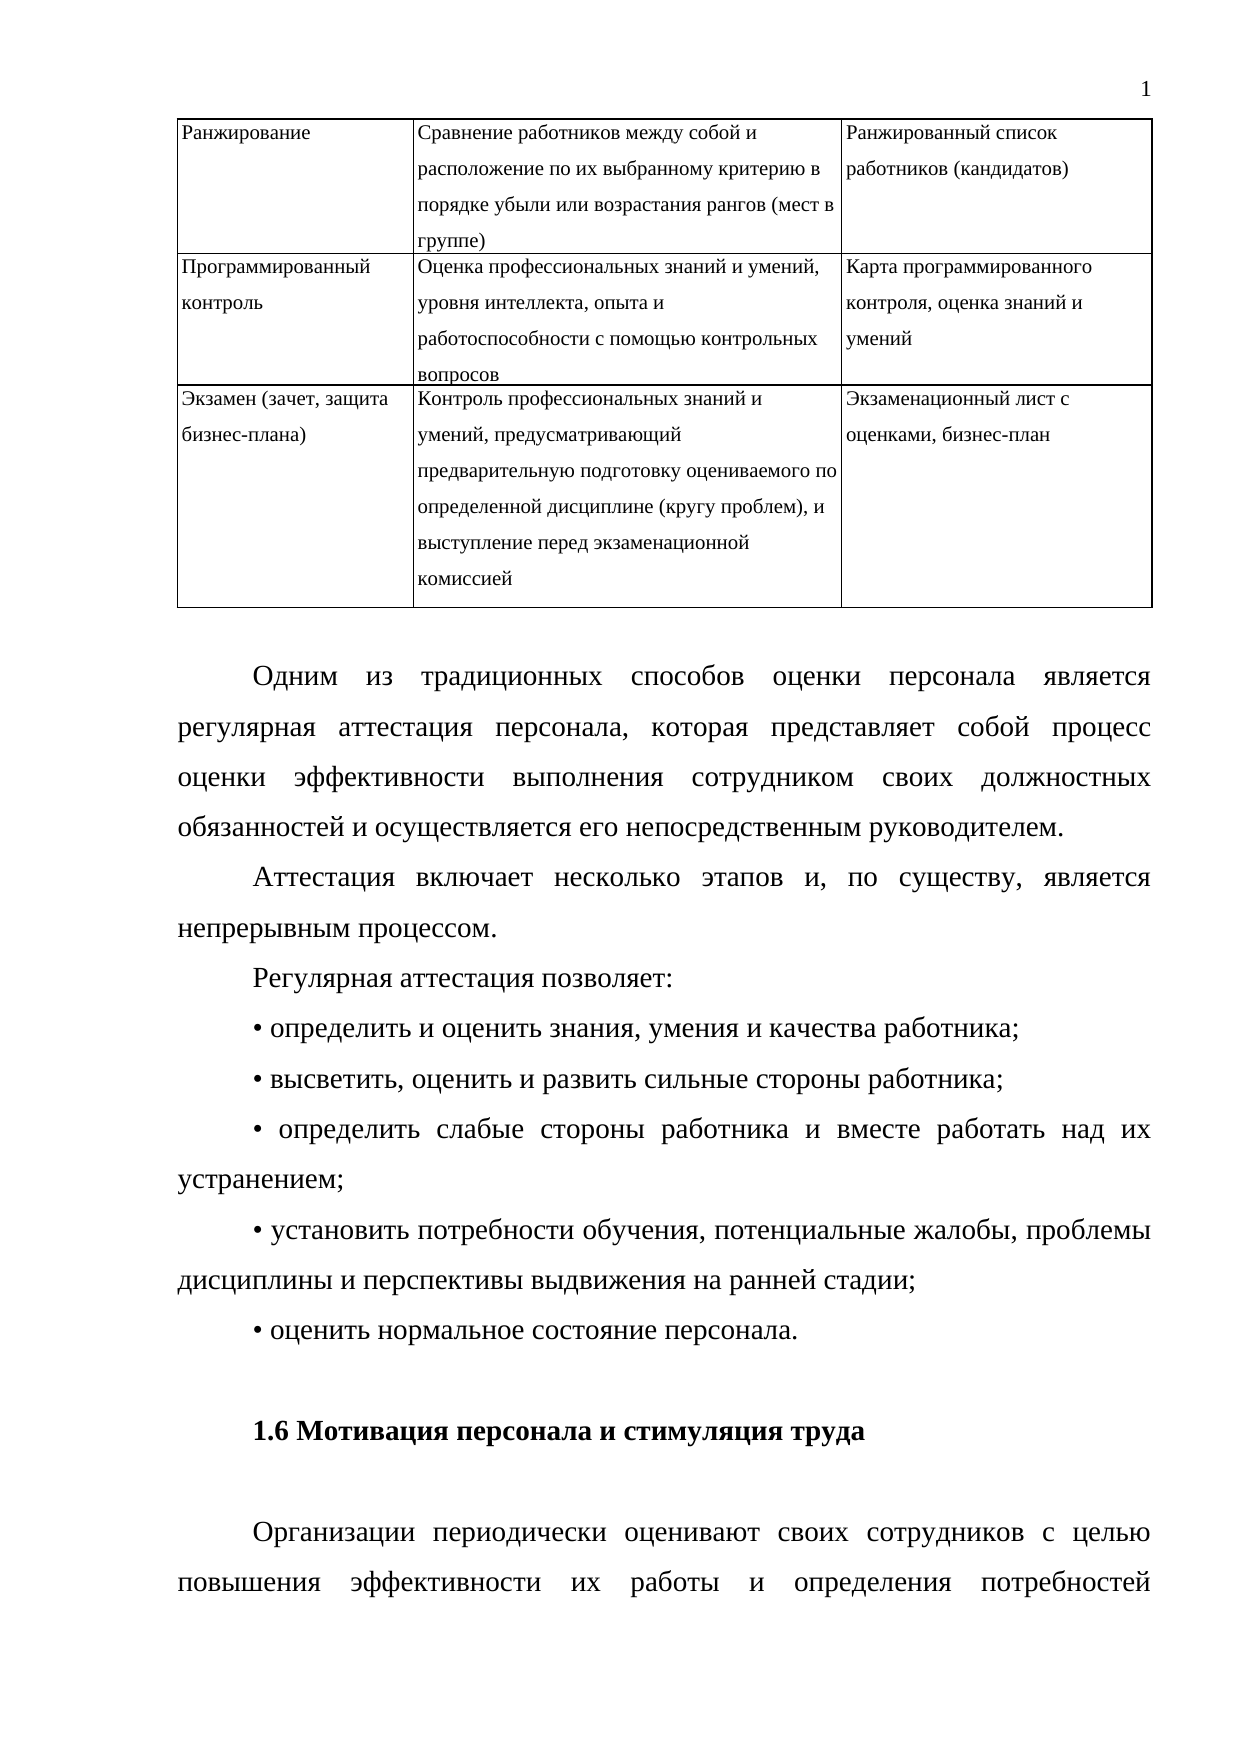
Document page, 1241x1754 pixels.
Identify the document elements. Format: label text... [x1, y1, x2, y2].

text • оценить нормальное состояние персонала. [177, 1312, 1152, 1346]
table_cell Контроль профессиональных знаний и умений, предусматривающий предварительную подготовку оцениваемого по определенной дисциплине (кругу проблем), и выступление перед экзаменационной комиссией [414, 386, 841, 606]
text • определить слабые стороны работника и вместе работать над их устранением; [177, 1111, 1152, 1195]
table_cell Ранжированный список работников (кандидатов) [842, 120, 1151, 252]
table_cell Экзамен (зачет, защита бизнес-плана) [178, 386, 413, 606]
text Аттестация включает несколько этапов и, по существу, является непрерывным процессом. [177, 859, 1152, 943]
table_cell Программированный контроль [178, 254, 413, 384]
text • определить и оценить знания, умения и качества работника; [177, 1011, 1152, 1044]
subtitle 1.6 Мотивация персонала и стимуляция труда [177, 1413, 1152, 1447]
text • высветить, оценить и развить сильные стороны работника; [177, 1061, 1152, 1094]
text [177, 1514, 1152, 1597]
text • установить потребности обучения, потенциальные жалобы, проблемы дисциплины и перспективы выдвижения на ранней стадии; [177, 1212, 1152, 1296]
text Регулярная аттестация позволяет: [177, 960, 1152, 994]
table_cell Оценка профессиональных знаний и умений, уровня интеллекта, опыта и работоспособности с помощью контрольных вопросов [414, 254, 841, 384]
table_cell Сравнение работников между собой и расположение по их выбранному критерию в порядке убыли или возрастания рангов (мест в группе) [414, 120, 841, 252]
table_cell Карта программированного контроля, оценка знаний и умений [842, 254, 1151, 384]
text Одним из традиционных способов оценки персонала является регулярная аттестация персонала, которая представляет собой процесс оценки эффективности выполнения сотрудником своих должностных обязанностей и осуществляется его непосредственным руководителем. [177, 658, 1152, 843]
table_cell Экзаменационный лист с оценками, бизнес-план [842, 386, 1151, 606]
table_cell Ранжирование [178, 120, 413, 252]
